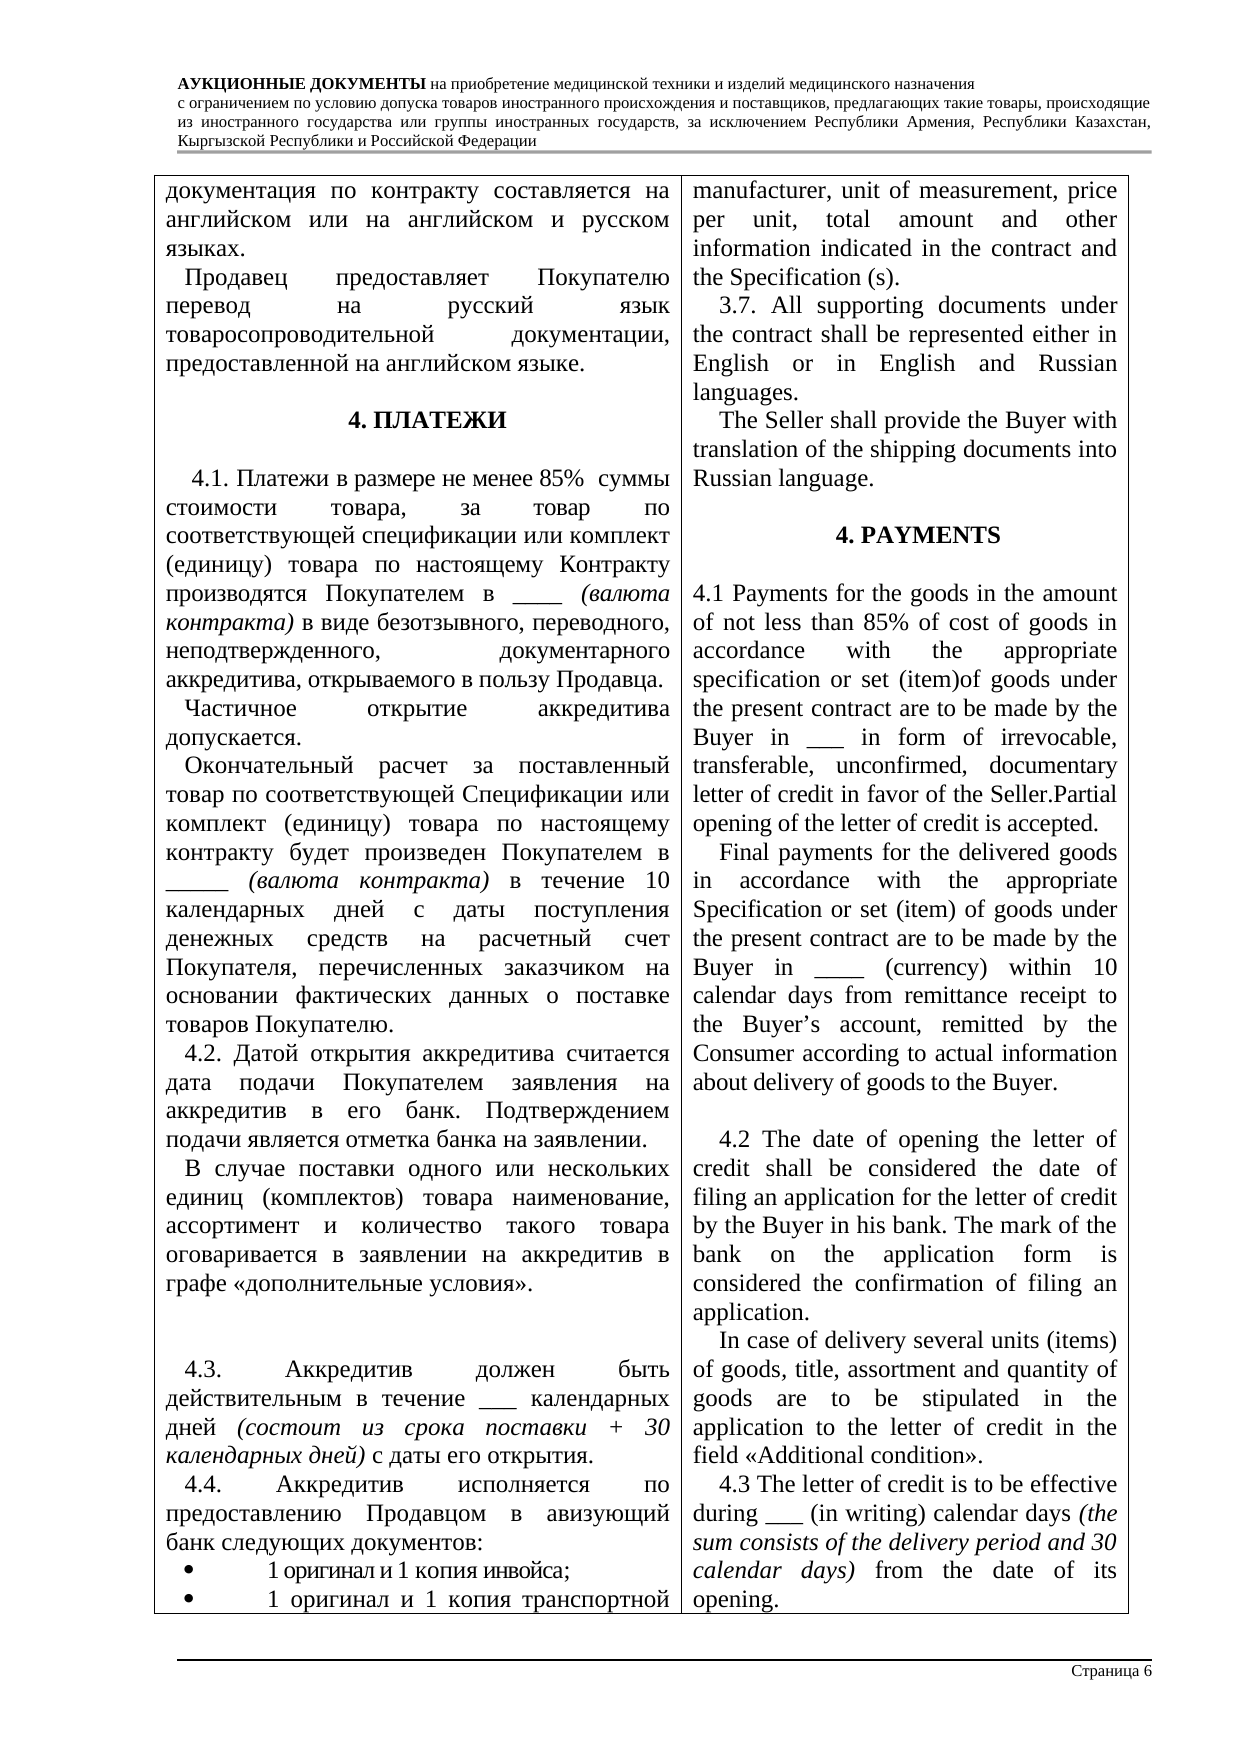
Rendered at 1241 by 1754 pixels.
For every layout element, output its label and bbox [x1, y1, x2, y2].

table_header [155, 176, 681, 1613]
table_header [682, 176, 1128, 1613]
